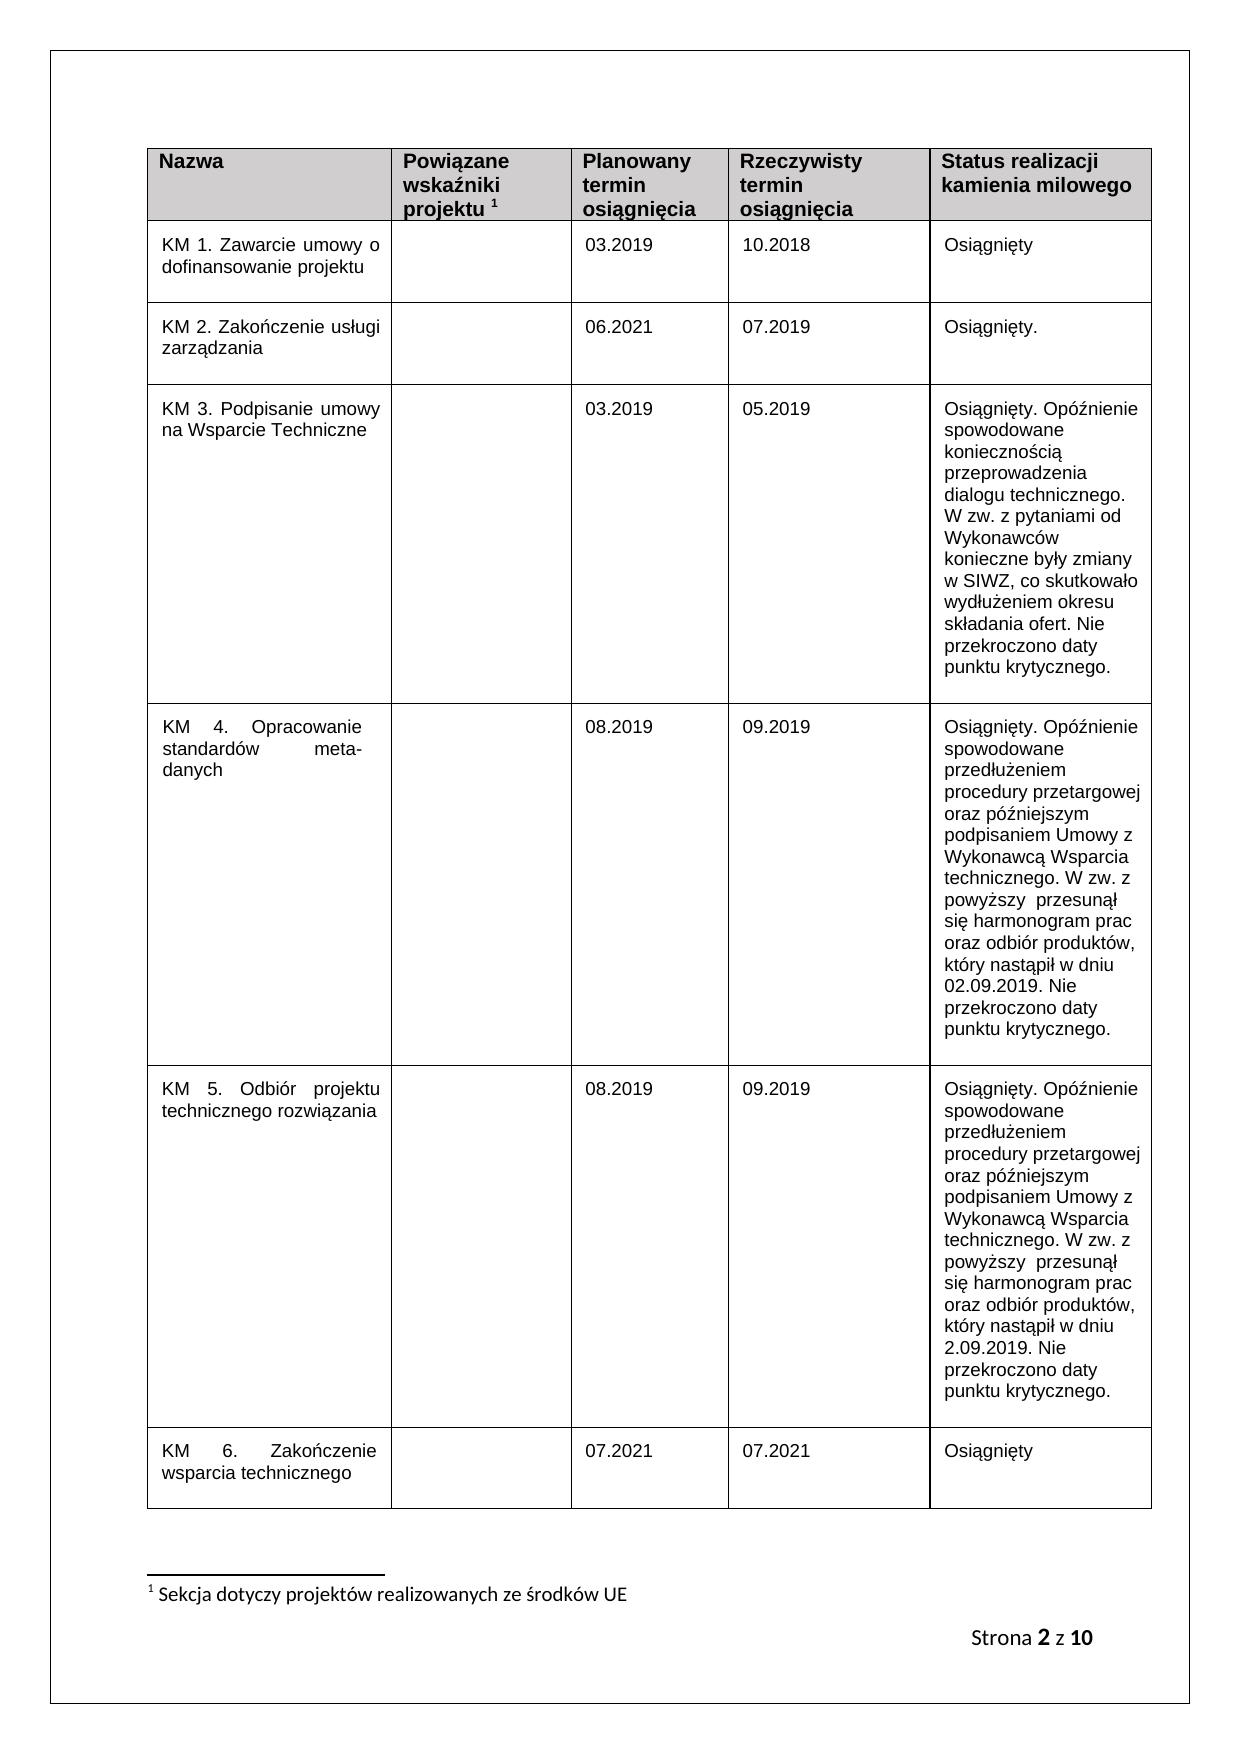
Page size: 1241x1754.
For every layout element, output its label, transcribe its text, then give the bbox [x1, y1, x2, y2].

table_cell 03.2019 [572, 221, 728, 302]
table_header Nazwa [148, 149, 391, 220]
table_cell KM 4. Opracowanie standardów meta-danych [148, 704, 391, 1064]
table_cell Osiągnięty. Opóźnienie spowodowane przedłużeniem procedury przetargowej oraz późniejszym podpisaniem Umowy z Wykonawcą Wsparcia technicznego. W zw. z powyższy przesunął się harmonogram prac oraz odbiór produktów, który nastąpił w dniu 02.09.2019. Nie przekroczono daty punktu krytycznego. [931, 704, 1151, 1064]
table_cell 07.2021 [572, 1428, 728, 1508]
table_cell KM 2. Zakończenie usługi zarządzania [148, 303, 391, 384]
table_cell 09.2019 [729, 704, 929, 1064]
table_cell Osiągnięty. [931, 303, 1151, 384]
table_cell 08.2019 [572, 1066, 728, 1427]
table_header Status realizacji kamienia milowego [931, 149, 1151, 220]
table_cell 06.2021 [572, 303, 728, 384]
table_header Powiązane wskaźniki projektu [392, 149, 571, 220]
table_cell [392, 221, 571, 302]
table_cell KM 6. Zakończenie wsparcia technicznego [148, 1428, 391, 1508]
table_cell KM 3. Podpisanie umowy na Wsparcie Techniczne [148, 385, 391, 703]
table_cell Osiągnięty [931, 221, 1151, 302]
table_cell 07.2019 [729, 303, 929, 384]
table_cell KM 1. Zawarcie umowy o dofinansowanie projektu [148, 221, 391, 302]
table_cell [392, 704, 571, 1064]
table_cell 08.2019 [572, 704, 728, 1064]
table_cell 05.2019 [729, 385, 929, 703]
table_cell [392, 1428, 571, 1508]
table_cell 03.2019 [572, 385, 728, 703]
table_cell 10.2018 [729, 221, 929, 302]
table_cell [392, 385, 571, 703]
table_cell Osiągnięty. Opóźnienie spowodowane przedłużeniem procedury przetargowej oraz późniejszym podpisaniem Umowy z Wykonawcą Wsparcia technicznego. W zw. z powyższy przesunął się harmonogram prac oraz odbiór produktów, który nastąpił w dniu 2.09.2019. Nie przekroczono daty punktu krytycznego. [931, 1066, 1151, 1427]
table_cell [392, 1066, 571, 1427]
table_header Planowany termin osiągnięcia [572, 149, 728, 220]
table_cell [392, 303, 571, 384]
table_cell Osiągnięty [931, 1428, 1151, 1508]
table_cell KM 5. Odbiór projektu technicznego rozwiązania [148, 1066, 391, 1427]
table_header Rzeczywisty termin osiągnięcia [729, 149, 929, 220]
table_cell 07.2021 [729, 1428, 929, 1508]
table_cell 09.2019 [729, 1066, 929, 1427]
table_cell Osiągnięty. Opóźnienie spowodowane koniecznością przeprowadzenia dialogu technicznego. W zw. z pytaniami od Wykonawców konieczne były zmiany w SIWZ, co skutkowało wydłużeniem okresu składania ofert. Nie przekroczono daty punktu krytycznego. [931, 385, 1151, 703]
